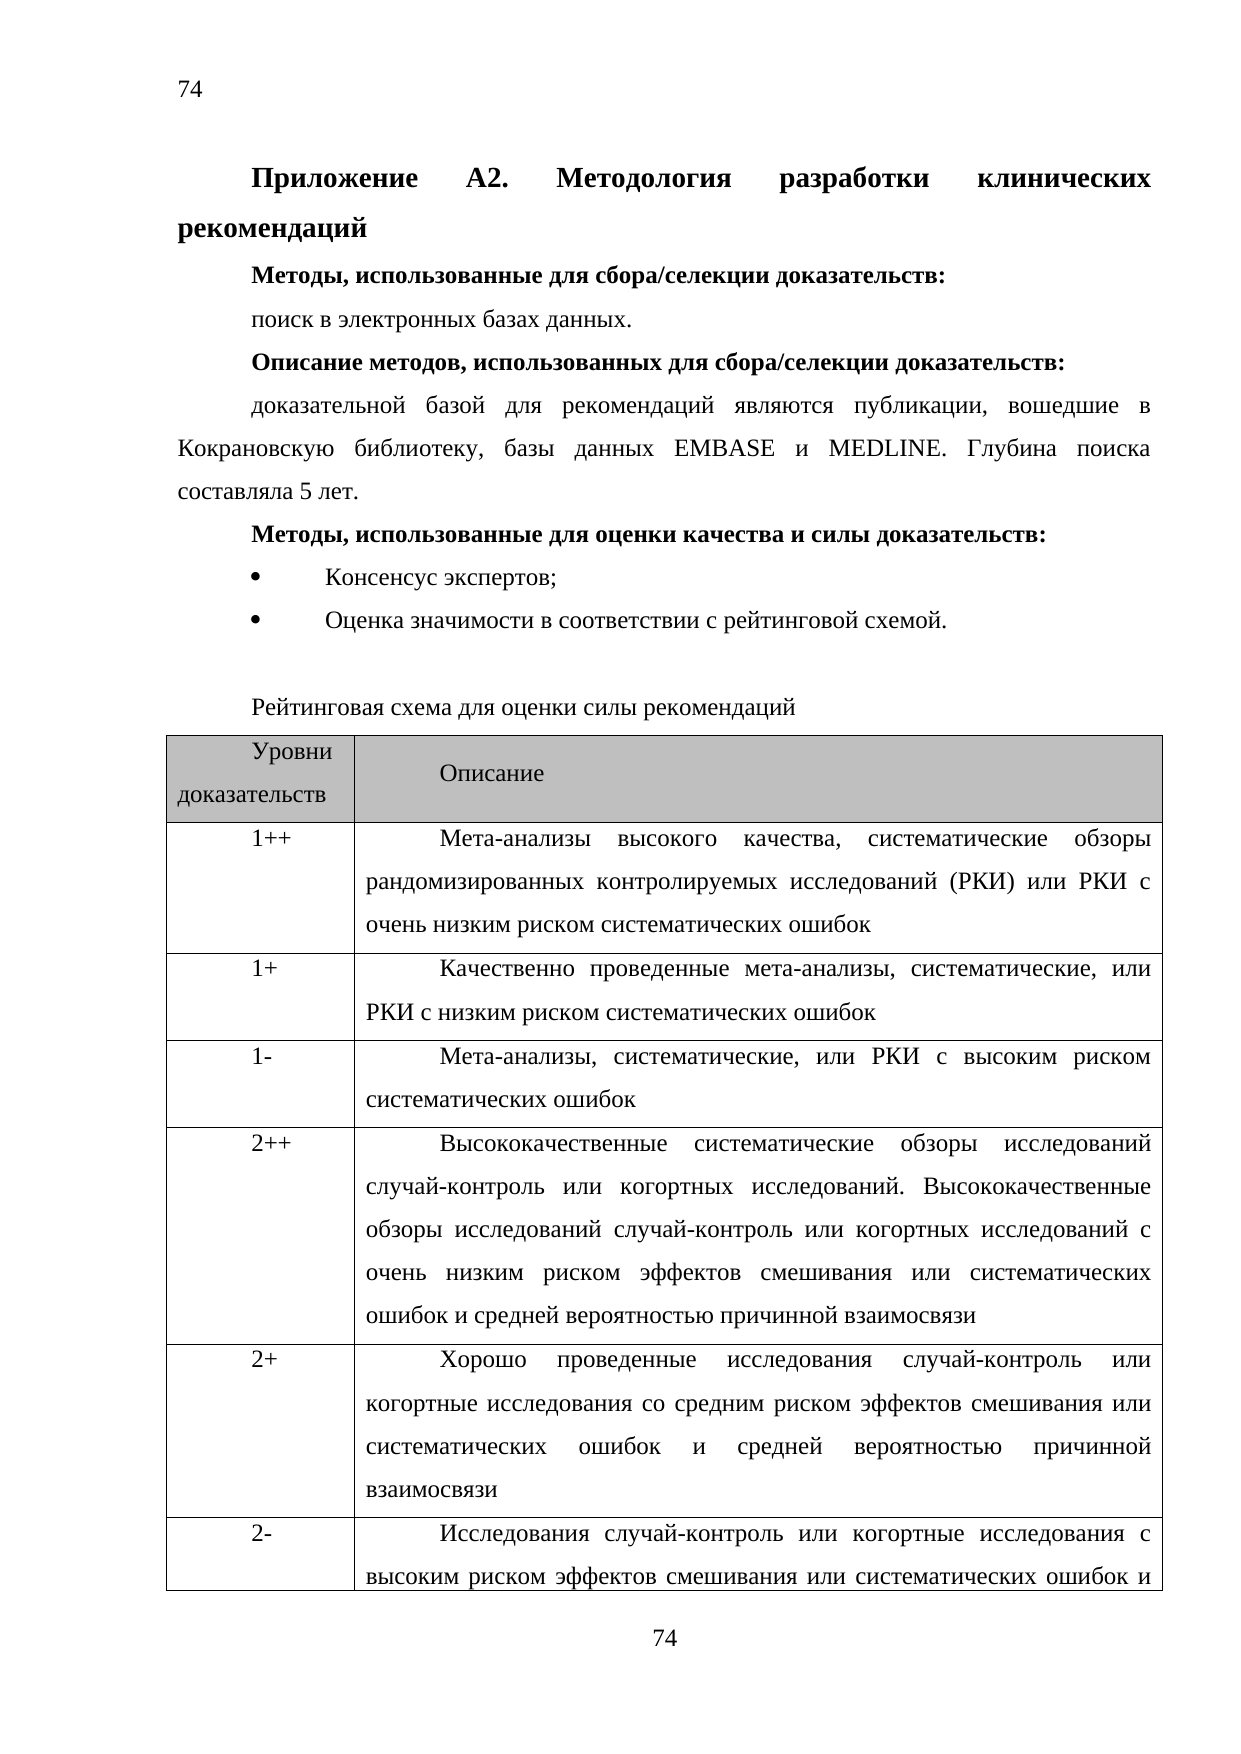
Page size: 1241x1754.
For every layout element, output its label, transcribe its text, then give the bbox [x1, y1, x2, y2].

text доказательной базой для рекомендаций являются публикации, вошедшие в Кокрановскую библиотеку, базы данных EMBASE и MEDLINE. Глубина поиска составляла 5 лет. [177, 390, 1152, 505]
list Консенсус экспертов; [177, 562, 1152, 591]
table_header Описание [355, 736, 1162, 822]
table_cell Мета-анализы высокого качества, систематические обзоры рандомизированных контролируемых исследований (РКИ) или РКИ с очень низким риском систематических ошибок [355, 823, 1162, 952]
table_cell 1- [167, 1041, 354, 1127]
table_header Уровни доказательств [167, 736, 354, 822]
text Описание методов, использованных для сбора/селекции доказательств: [177, 347, 1152, 376]
table_cell Мета-анализы, систематические, или РКИ с высоким риском систематических ошибок [355, 1041, 1162, 1127]
text Методы, использованные для оценки качества и силы доказательств: [177, 519, 1152, 548]
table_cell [355, 1518, 1162, 1590]
table_cell 2+ [167, 1345, 354, 1517]
text Методы, использованные для сбора/селекции доказательств: [177, 261, 1152, 289]
table_cell Высококачественные систематические обзоры исследований случай-контроль или когортных исследований. Высококачественные обзоры исследований случай-контроль или когортных исследований с очень низким риском эффектов смешивания или систематических ошибок и средней вероятностью причинной взаимосвязи [355, 1128, 1162, 1343]
table_cell 1++ [167, 823, 354, 952]
table_cell Качественно проведенные мета-анализы, систематические, или РКИ с низким риском систематических ошибок [355, 954, 1162, 1040]
subtitle Приложение А2. Методология разработки клинических рекомендаций [177, 160, 1152, 244]
table_cell 1+ [167, 954, 354, 1040]
table_cell Хорошо проведенные исследования случай-контроль или когортные исследования со средним риском эффектов смешивания или систематических ошибок и средней вероятностью причинной взаимосвязи [355, 1345, 1162, 1517]
table_cell 2- [167, 1518, 354, 1590]
table_cell 2++ [167, 1128, 354, 1343]
text поиск в электронных базах данных. [177, 304, 1152, 332]
text Рейтинговая схема для оценки силы рекомендаций [177, 692, 1152, 721]
list Оценка значимости в соответствии с рейтинговой схемой. [177, 606, 1152, 634]
